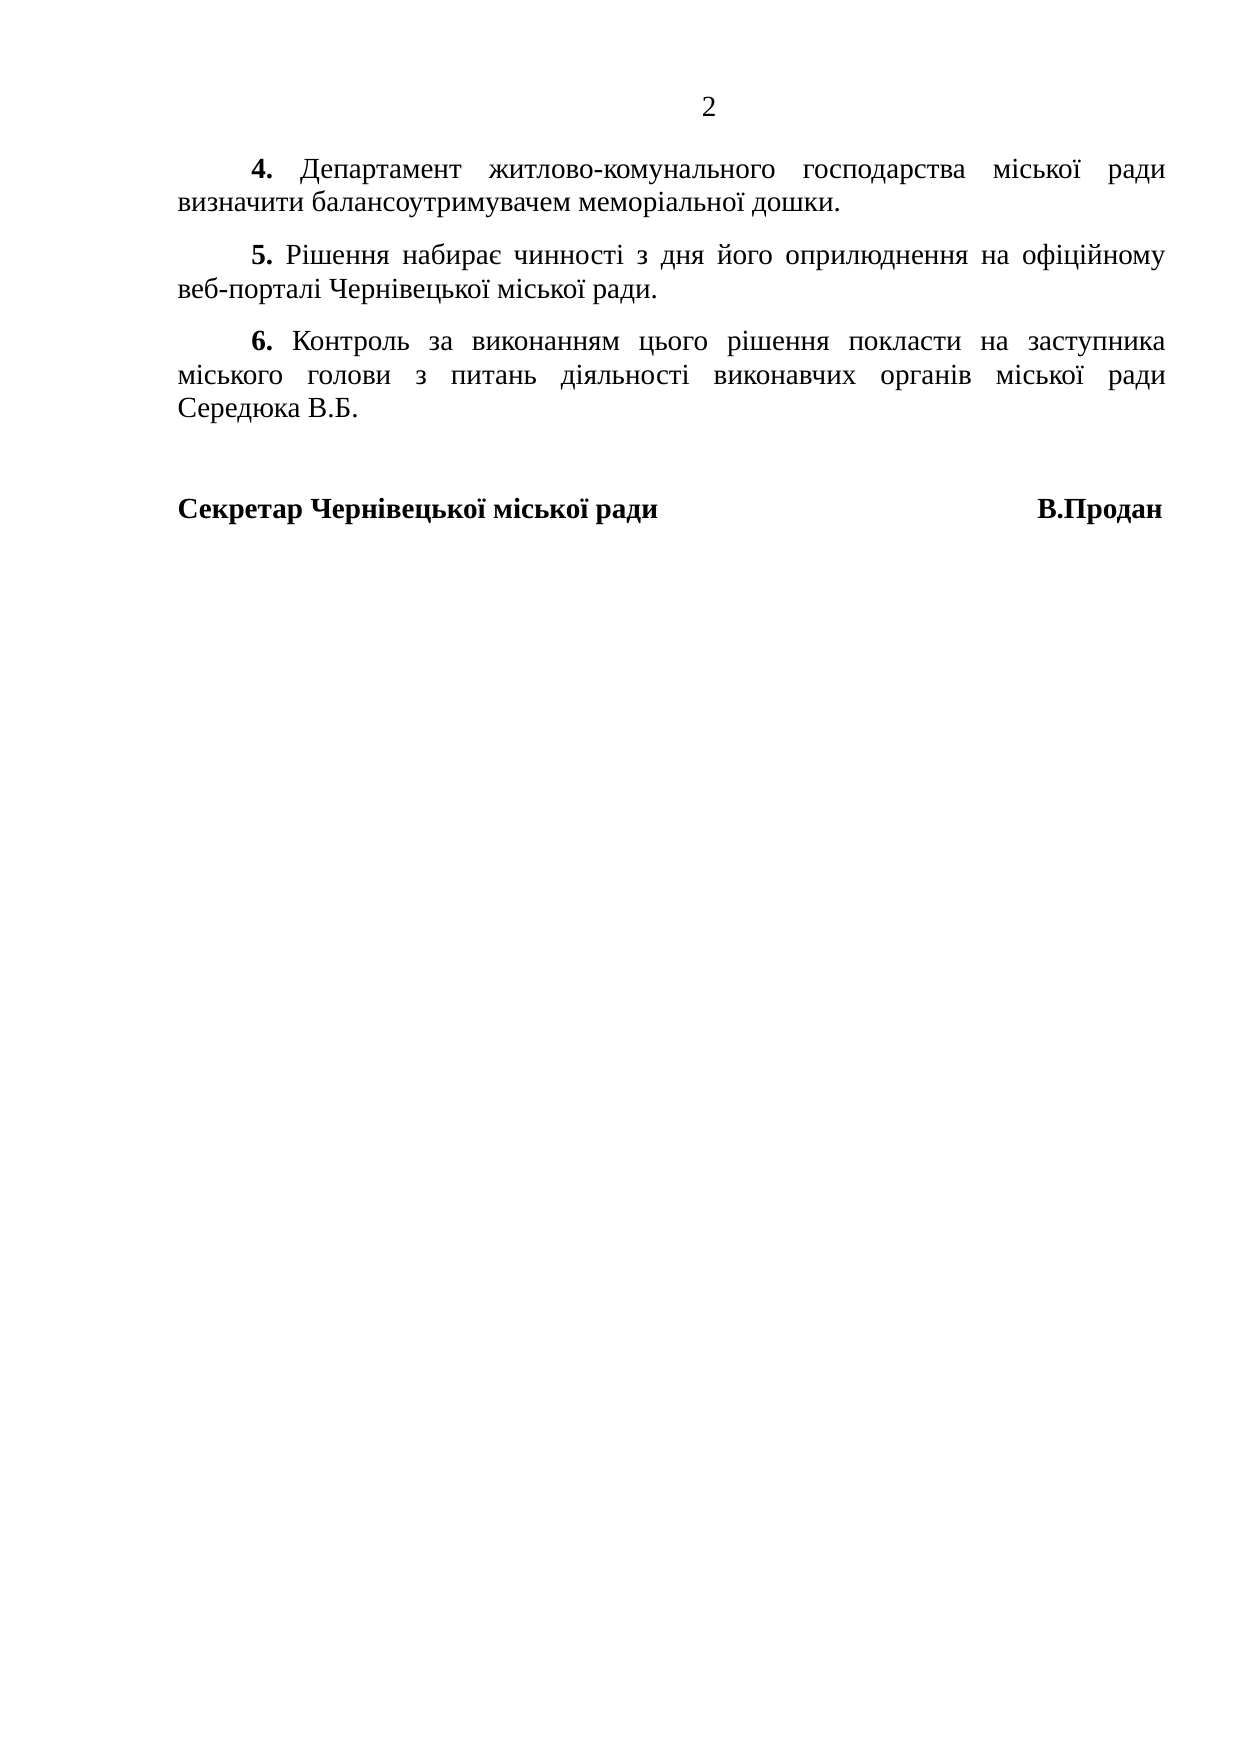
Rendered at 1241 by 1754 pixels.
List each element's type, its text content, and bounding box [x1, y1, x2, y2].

text 4. Департамент житлово-комунального господарства міської ради визначити балансоутримувачем меморіальної дошки. [177, 151, 1167, 218]
subtitle Секретар Чернівецької міської ради В.Продан [177, 491, 1167, 525]
text 2 [177, 89, 1167, 122]
text 6. Контроль за виконанням цього рішення покласти на заступника міського голови з питань діяльності виконавчих органів міської ради Середюка В.Б. [177, 323, 1167, 424]
text 5. Рішення набирає чинності з дня його оприлюднення на офіційному веб-порталі Чернівецької міської ради. [177, 237, 1167, 304]
